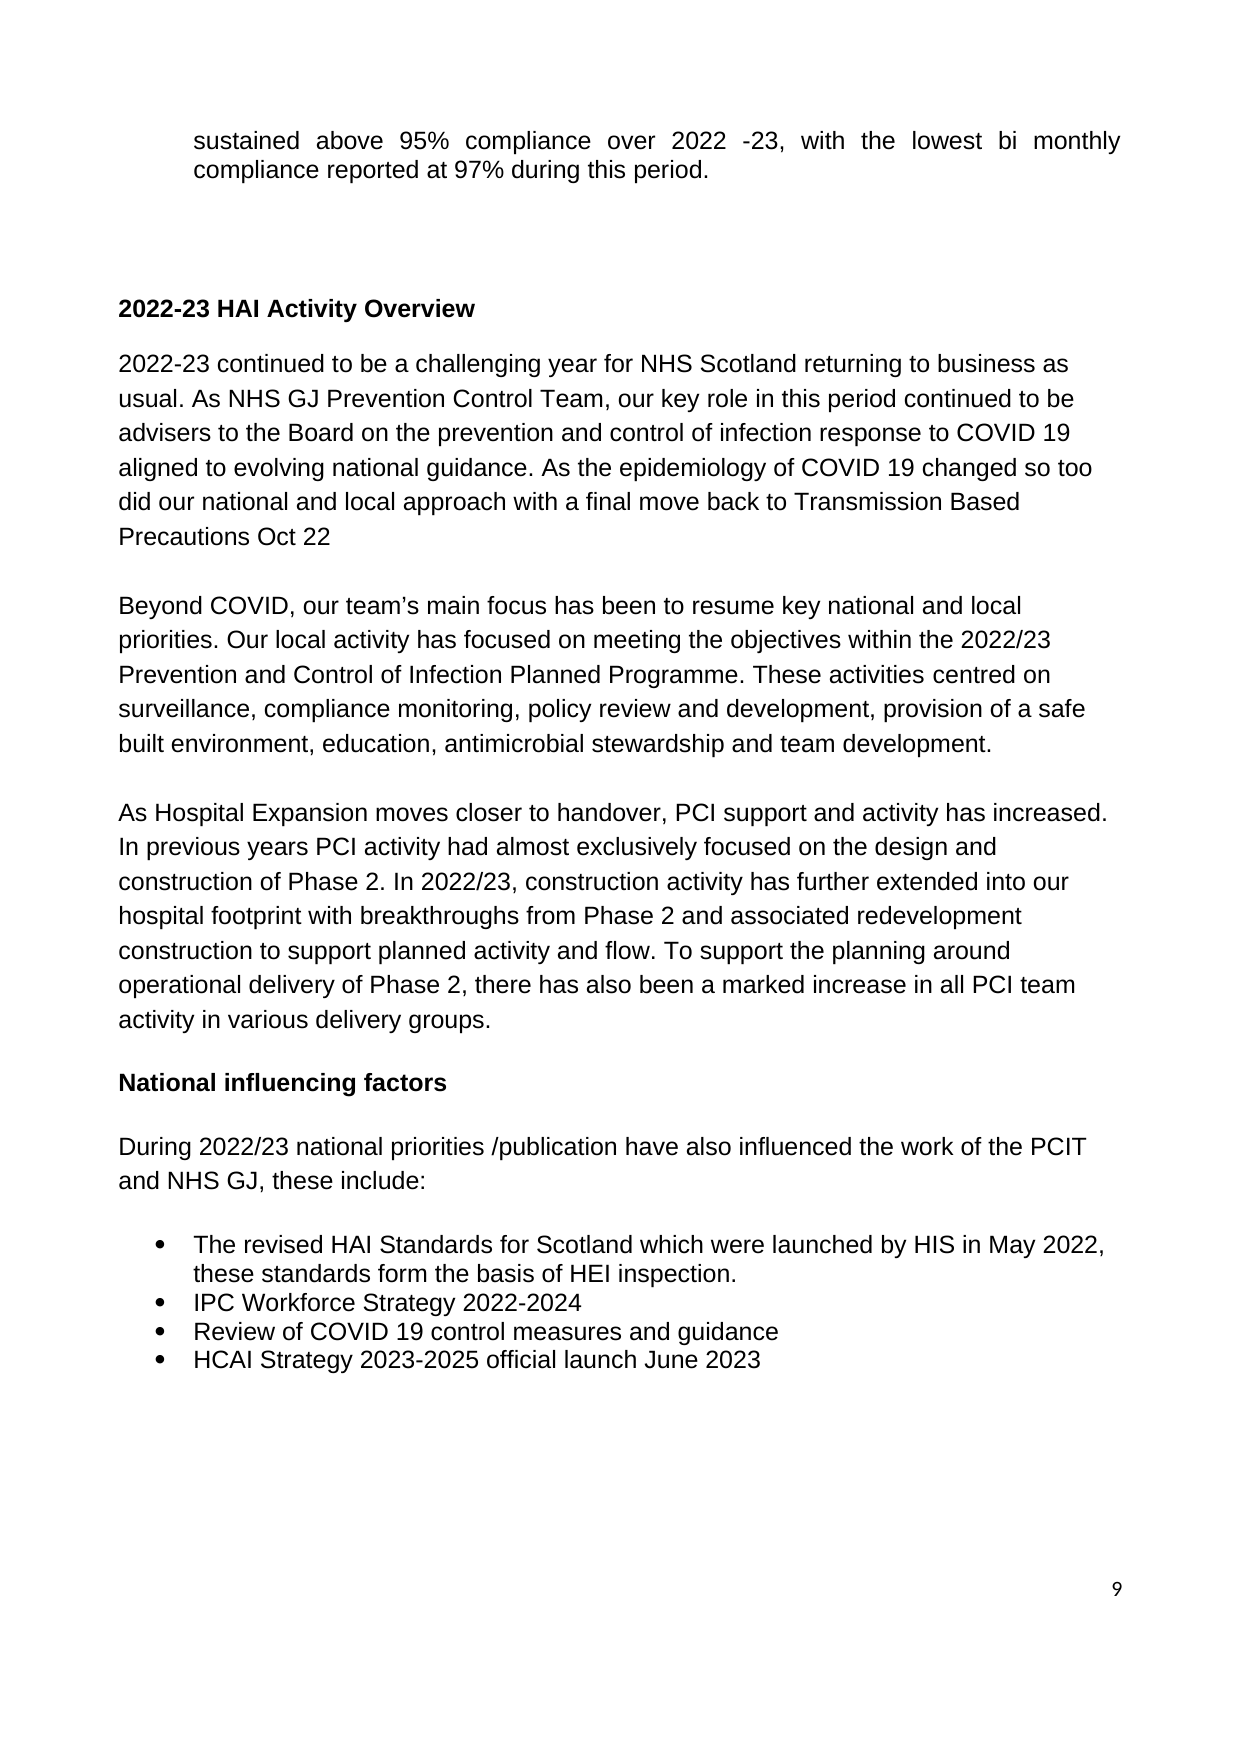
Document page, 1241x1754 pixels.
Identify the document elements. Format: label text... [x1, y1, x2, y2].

list 2022-23 continued to be a challenging year for NHS Scotland returning to business as usual. As NHS GJ Prevention Control Team, our key role in this period continued to be advisers to the Board on the prevention and control of infection response to COVID 19 aligned to evolving national guidance. As the epidemiology of COVID 19 changed so too did our national and local approach with a final move back to Transmission Based Precautions Oct 22 [118, 349, 1122, 551]
list As Hospital Expansion moves closer to handover, PCI support and activity has increased. In previous years PCI activity had almost exclusively focused on the design and construction of Phase 2. In 2022/23, construction activity has further extended into our hospital footprint with breakthroughs from Phase 2 and associated redevelopment construction to support planned activity and flow. To support the planning around operational delivery of Phase 2, there has also been a marked increase in all PCI team activity in various delivery groups. [118, 798, 1122, 1033]
text 2022-23 HAI Activity Overview [118, 294, 1122, 323]
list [156, 126, 1122, 184]
list Review of COVID 19 control measures and guidance [156, 1316, 1122, 1345]
text During 2022/23 national priorities /publication have also influenced the work of the PCIT and NHS GJ, these include: [118, 1132, 1122, 1195]
text National influencing factors [118, 1068, 1122, 1097]
list The revised HAI Standards for Scotland which were launched by HIS in May 2022, these standards form the basis of HEI inspection. [156, 1230, 1122, 1288]
list Beyond COVID, our team’s main focus has been to resume key national and local priorities. Our local activity has focused on meeting the objectives within the 2022/23 Prevention and Control of Infection Planned Programme. These activities centred on surveillance, compliance monitoring, policy review and development, provision of a safe built environment, education, antimicrobial stewardship and team development. [118, 591, 1122, 757]
list HCAI Strategy 2023-2025 official launch June 2023 [156, 1345, 1122, 1374]
list IPC Workforce Strategy 2022-2024 [156, 1288, 1122, 1316]
